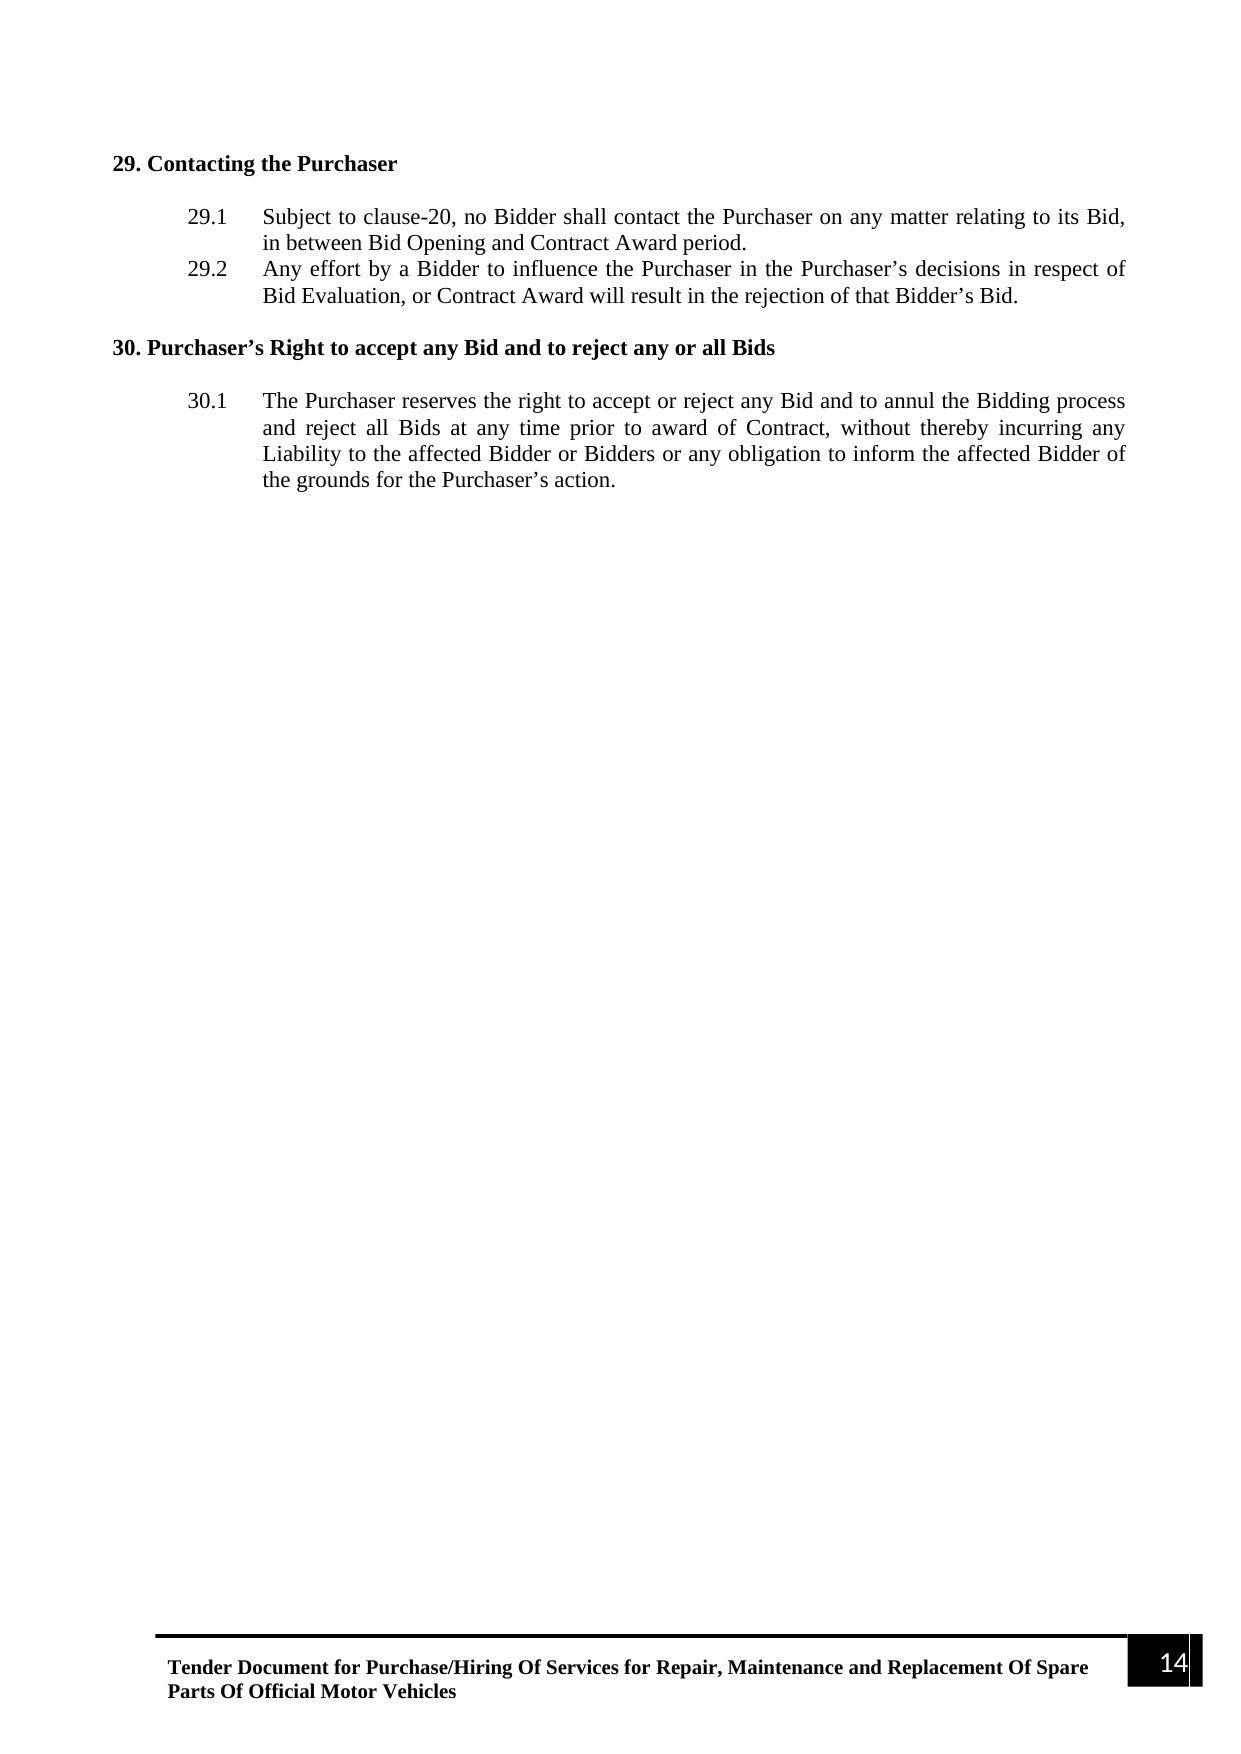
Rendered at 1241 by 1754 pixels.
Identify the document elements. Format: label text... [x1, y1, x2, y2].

text 30.1 The Purchaser reserves the right to accept or reject any Bid and to annul the Bidding process and reject all Bids at any time prior to award of Contract, without thereby incurring any Liability to the affected Bidder or Bidders or any obligation to inform the affected Bidder of the grounds for the Purchaser’s action. [187, 387, 1128, 493]
text 29. Contacting the Purchaser [112, 150, 1128, 176]
text 30. Purchaser’s Right to accept any Bid and to reject any or all Bids [112, 334, 1128, 361]
text 29.2 Any effort by a Bidder to influence the Purchaser in the Purchaser’s decisions in respect of Bid Evaluation, or Contract Award will result in the rejection of that Bidder’s Bid. [187, 255, 1128, 308]
text 29.1 Subject to clause-20, no Bidder shall contact the Purchaser on any matter relating to its Bid, in between Bid Opening and Contract Award period. [187, 203, 1128, 255]
